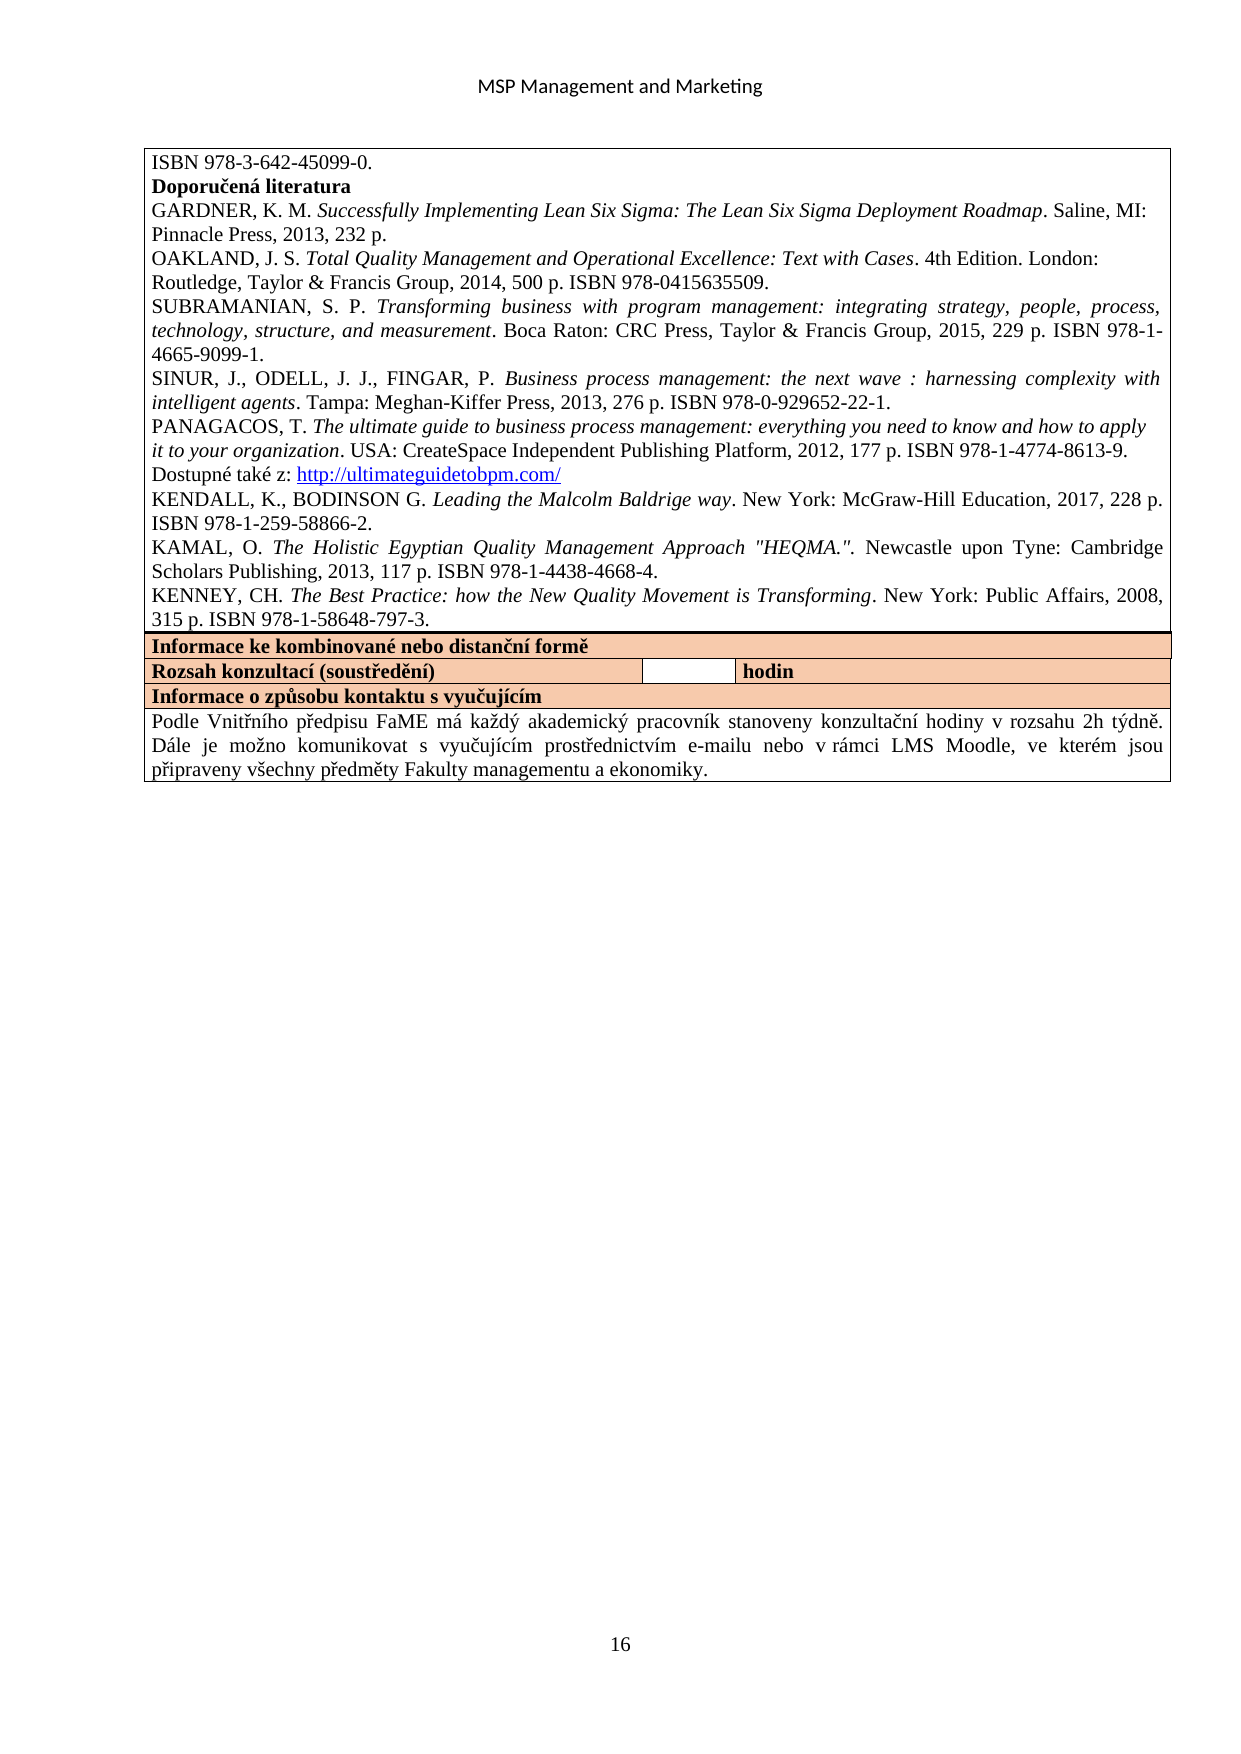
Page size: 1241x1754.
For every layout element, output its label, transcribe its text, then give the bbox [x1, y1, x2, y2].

table_cell Informace o způsobu kontaktu s vyučujícím [145, 684, 1170, 708]
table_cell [145, 149, 1170, 631]
table_cell hodin [736, 659, 1170, 683]
table_cell [643, 659, 735, 683]
table_cell Podle Vnitřního předpisu FaME má každý akademický pracovník stanoveny konzultační hodiny v rozsahu 2h týdně. Dále je možno komunikovat s vyučujícím prostřednictvím e-mailu nebo v rámci LMS Moodle, ve kterém jsou připraveny všechny předměty Fakulty managementu a ekonomiky. [145, 709, 1170, 781]
table_cell Informace ke kombinované nebo distanční formě [145, 634, 1171, 658]
table_cell Rozsah konzultací (soustředění) [145, 659, 642, 683]
